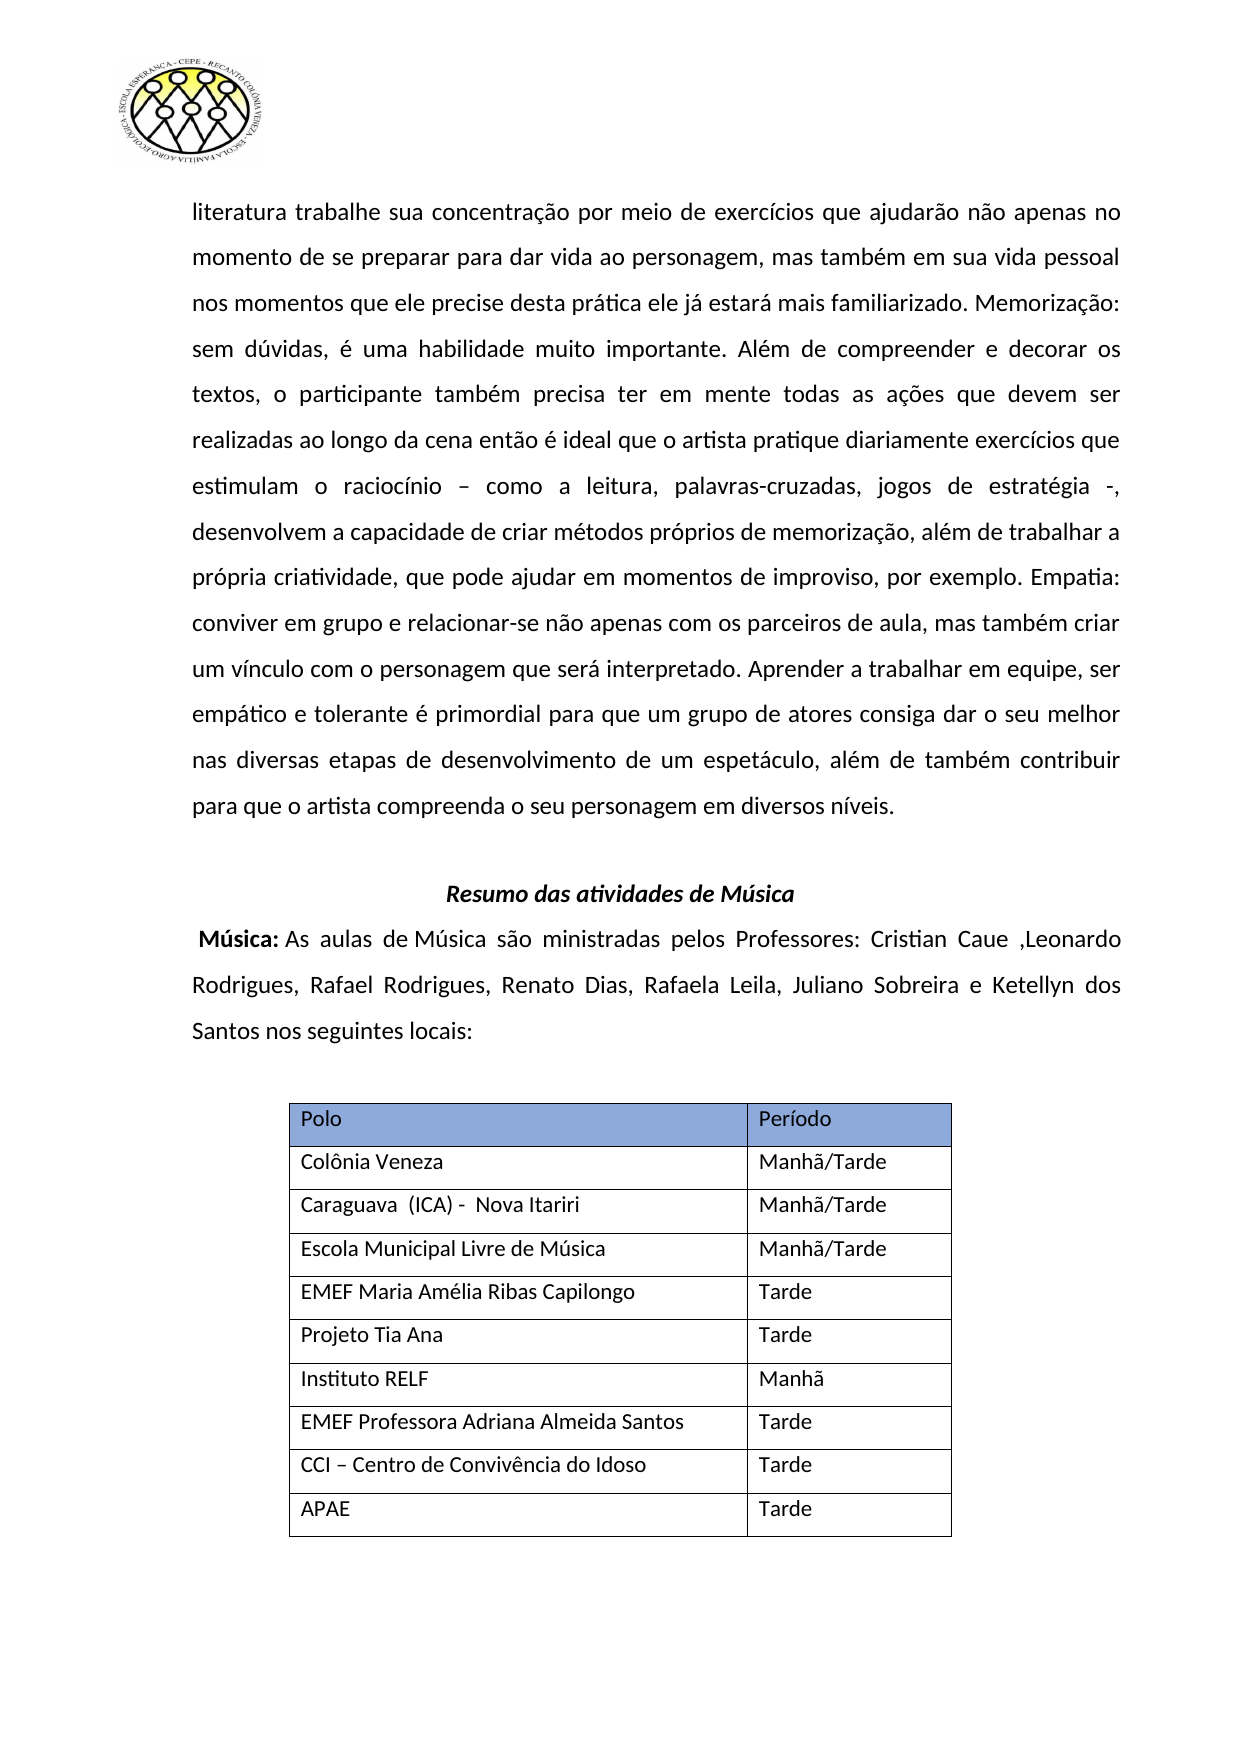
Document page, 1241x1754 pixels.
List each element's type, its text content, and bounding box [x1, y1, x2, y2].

table_cell Tarde [748, 1277, 951, 1319]
table_cell APAE [290, 1494, 747, 1536]
table_cell Manhã/Tarde [748, 1234, 951, 1276]
table_cell EMEF Maria Amélia Ribas Capilongo [290, 1277, 747, 1319]
table_cell Caraguava (ICA) - Nova Itariri [290, 1190, 747, 1233]
table_cell Manhã/Tarde [748, 1190, 951, 1233]
table_cell Tarde [748, 1494, 951, 1536]
table_cell CCI – Centro de Convivência do Idoso [290, 1450, 747, 1493]
table_cell Tarde [748, 1407, 951, 1449]
table_cell Projeto Tia Ana [290, 1320, 747, 1363]
table_cell Tarde [748, 1320, 951, 1363]
table_cell Instituto RELF [290, 1364, 747, 1406]
table_cell Escola Municipal Livre de Música [290, 1234, 747, 1276]
picture [118, 57, 265, 167]
text Resumo das atividades de Música [118, 878, 1122, 908]
table_cell EMEF Professora Adriana Almeida Santos [290, 1407, 747, 1449]
table_cell Manhã [748, 1364, 951, 1406]
text Música: As aulas de Música são ministradas pelos Professores: Cristian Caue ,Leonardo Rodrigues, Rafael Rodrigues, Renato Dias, Rafaela Leila, Juliano Sobreira e Ketellyn dos Santos nos seguintes locais: [192, 923, 1122, 1046]
table_header Período [748, 1104, 951, 1146]
table_cell Manhã/Tarde [748, 1147, 951, 1189]
table_cell Tarde [748, 1450, 951, 1493]
table_header Polo [290, 1104, 747, 1146]
table_cell Colônia Veneza [290, 1147, 747, 1189]
